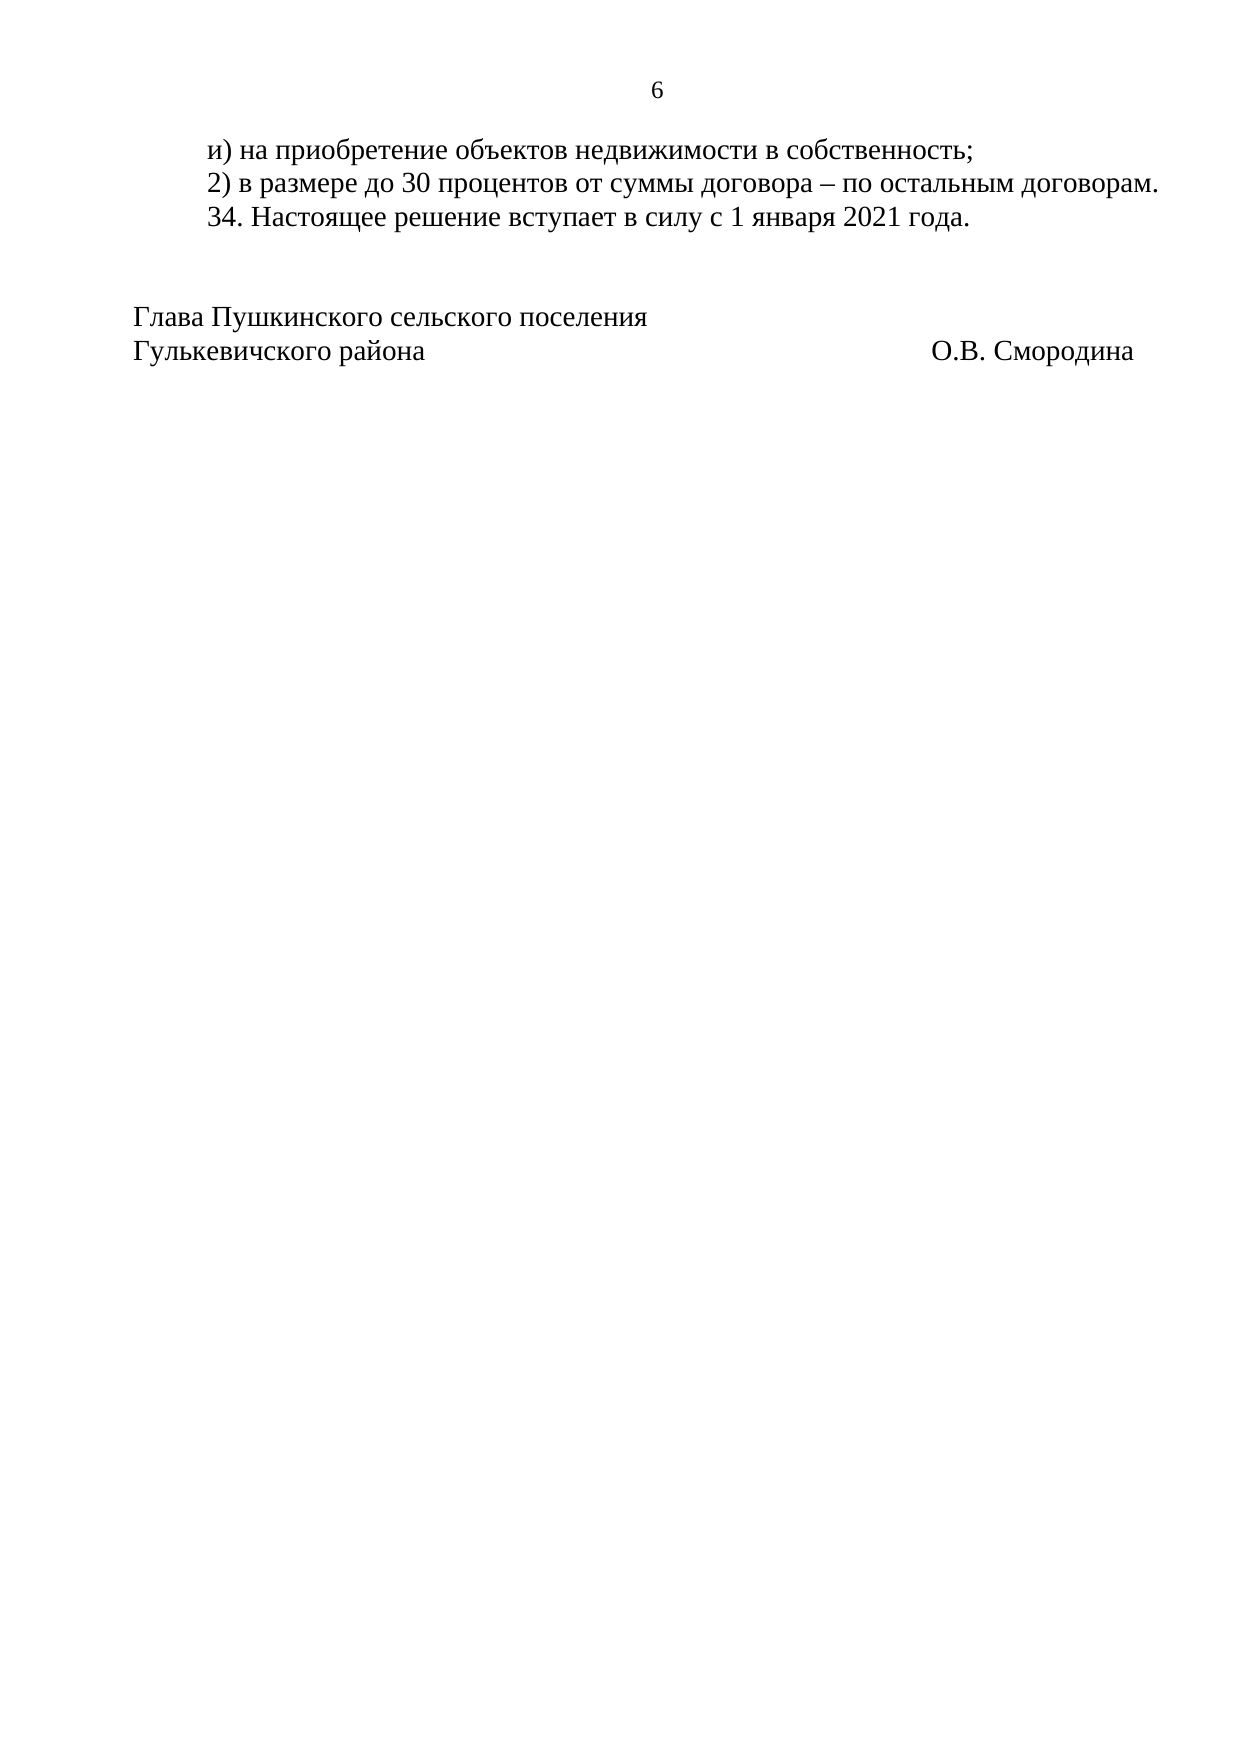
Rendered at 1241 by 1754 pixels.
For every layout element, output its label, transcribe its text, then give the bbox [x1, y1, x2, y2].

text Гулькевичского района О.В. Смородина [133, 333, 1181, 367]
text Глава Пушкинского сельского поселения [133, 299, 1181, 333]
text 34. Настоящее решение вступает в силу с 1 января 2021 года. [133, 199, 1181, 232]
text 2) в размере до 30 процентов от суммы договора – по остальным договорам. [133, 165, 1181, 199]
text и) на приобретение объектов недвижимости в собственность; [133, 132, 1181, 165]
